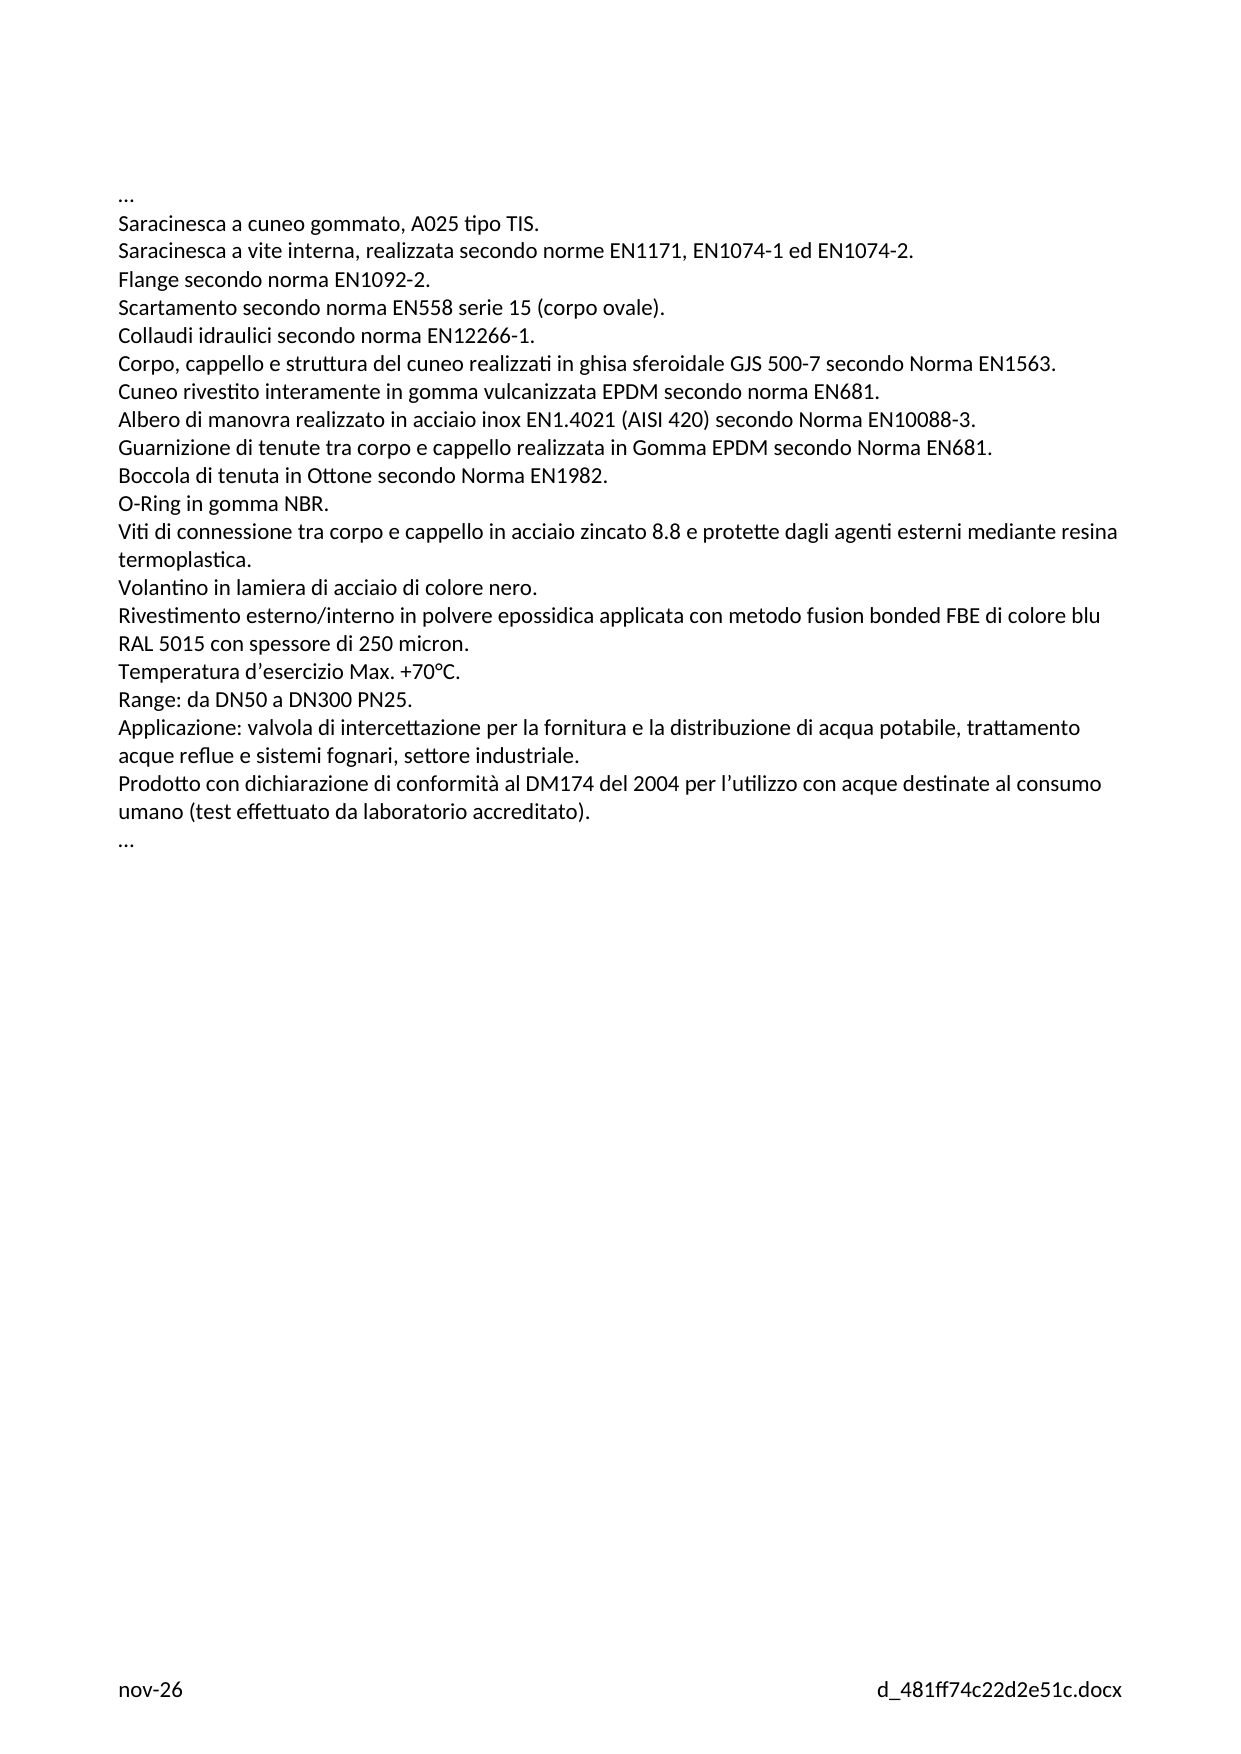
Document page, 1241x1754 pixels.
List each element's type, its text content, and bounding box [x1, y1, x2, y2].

text Albero di manovra realizzato in acciaio inox EN1.4021 (AISI 420) secondo Norma EN10088-3. [118, 405, 1122, 433]
text Volantino in lamiera di acciaio di colore nero. [118, 573, 1122, 601]
text Temperatura d’esercizio Max. +70°C. [118, 657, 1122, 685]
text Viti di connessione tra corpo e cappello in acciaio zincato 8.8 e protette dagli agenti esterni mediante resina termoplastica. [118, 517, 1122, 573]
text Rivestimento esterno/interno in polvere epossidica applicata con metodo fusion bonded FBE di colore blu RAL 5015 con spessore di 250 micron. [118, 601, 1122, 657]
text Boccola di tenuta in Ottone secondo Norma EN1982. [118, 461, 1122, 489]
text Applicazione: valvola di intercettazione per la fornitura e la distribuzione di acqua potabile, trattamento acque reflue e sistemi fognari, settore industriale. [118, 713, 1122, 769]
text Prodotto con dichiarazione di conformità al DM174 del 2004 per l’utilizzo con acque destinate al consumo umano (test effettuato da laboratorio accreditato). [118, 769, 1122, 825]
text Collaudi idraulici secondo norma EN12266-1. [118, 321, 1122, 349]
text Guarnizione di tenute tra corpo e cappello realizzata in Gomma EPDM secondo Norma EN681. [118, 433, 1122, 461]
text … [118, 181, 1122, 209]
text Cuneo rivestito interamente in gomma vulcanizzata EPDM secondo norma EN681. [118, 377, 1122, 405]
text Scartamento secondo norma EN558 serie 15 (corpo ovale). [118, 293, 1122, 321]
text Range: da DN50 a DN300 PN25. [118, 685, 1122, 713]
text … [118, 825, 1122, 853]
text Corpo, cappello e struttura del cuneo realizzati in ghisa sferoidale GJS 500-7 secondo Norma EN1563. [118, 349, 1122, 377]
text O-Ring in gomma NBR. [118, 489, 1122, 517]
text Saracinesca a cuneo gommato, A025 tipo TIS. [118, 209, 1122, 237]
text Flange secondo norma EN1092-2. [118, 265, 1122, 293]
text Saracinesca a vite interna, realizzata secondo norme EN1171, EN1074-1 ed EN1074-2. [118, 237, 1122, 265]
